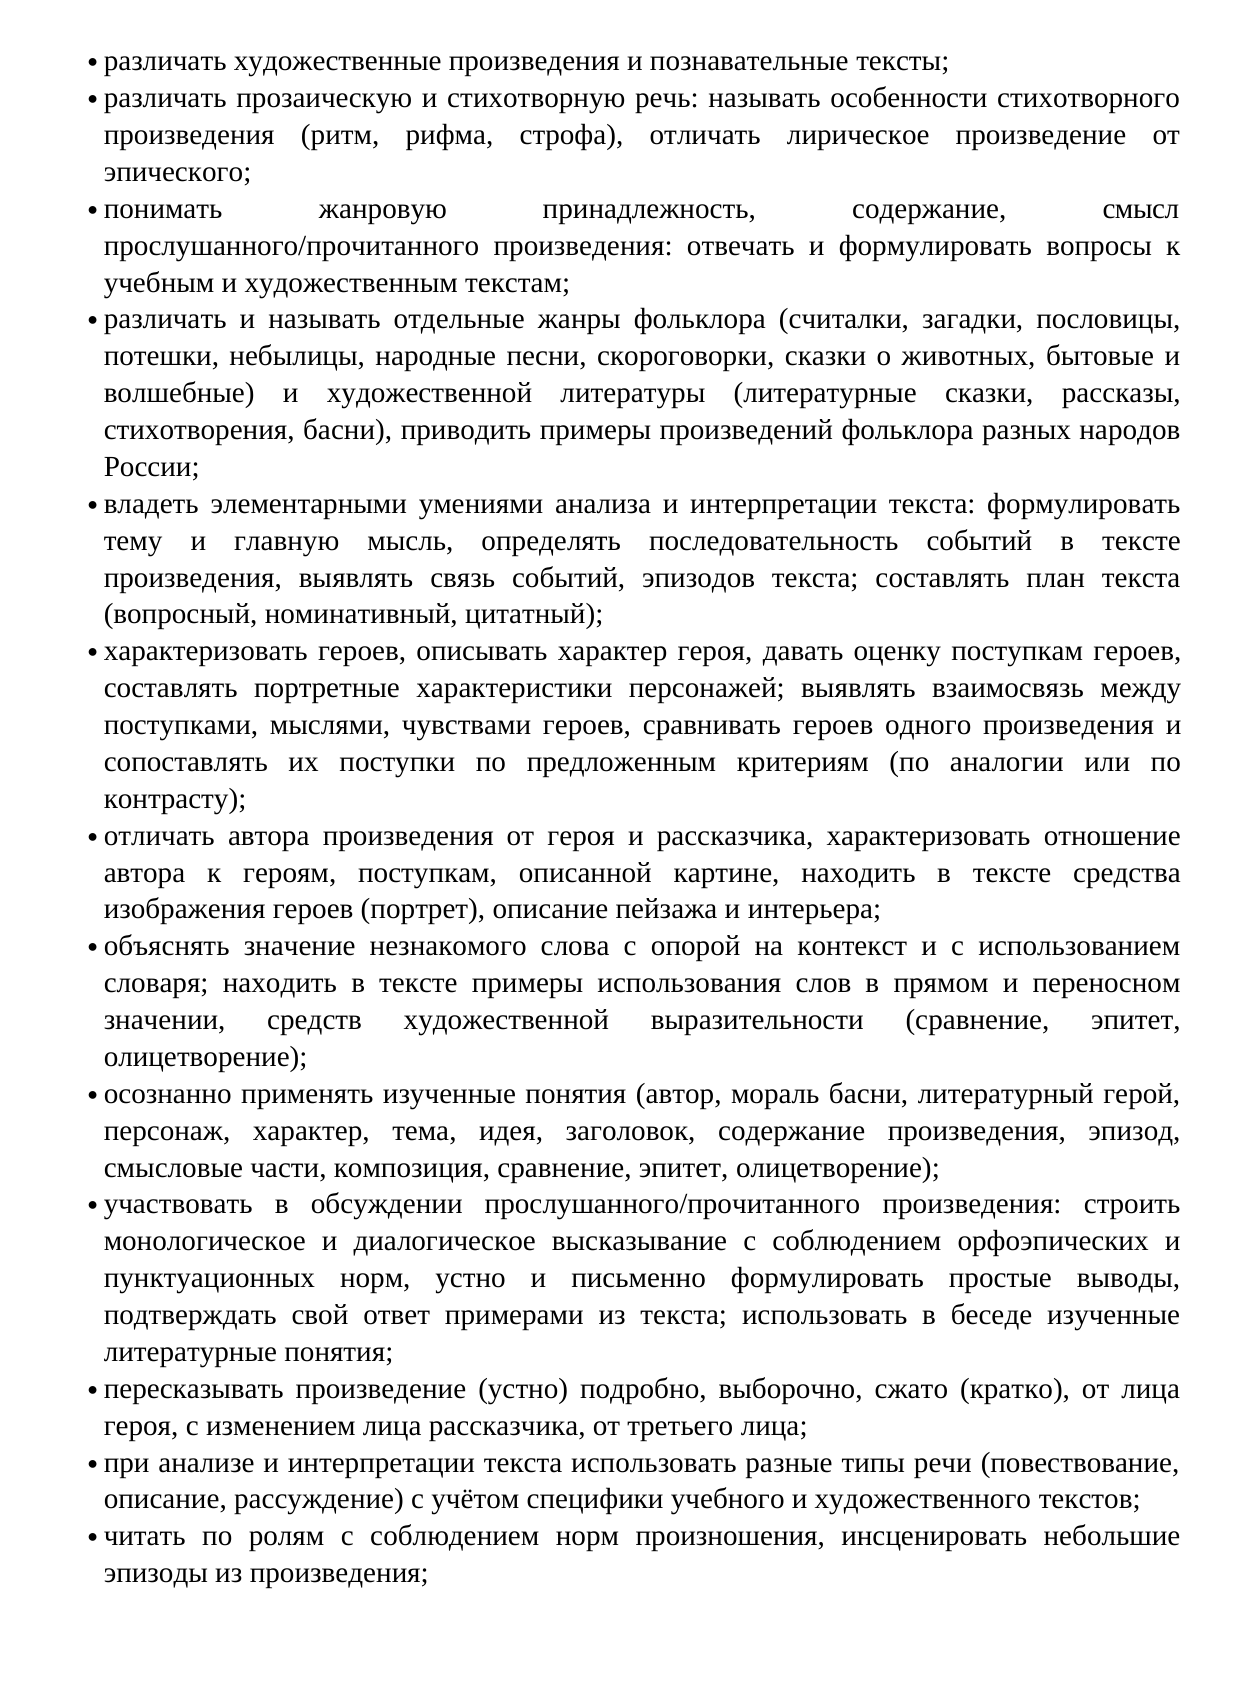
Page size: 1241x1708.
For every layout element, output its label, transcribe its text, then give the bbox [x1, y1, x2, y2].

list владеть элементарными умениями анализа и интерпретации текста: формулировать тему и главную мысль, определять последовательность событий в тексте произведения, выявлять связь событий, эпизодов текста; составлять план текста (вопросный, номинативный, цитатный); [89, 486, 1181, 630]
list различать художественные произведения и познавательные тексты; [89, 43, 1223, 77]
list различать прозаическую и стихотворную речь: называть особенности стихотворного произведения (ритм, рифма, строфа), отличать лирическое произведение от эпического; [89, 80, 1181, 187]
list различать и называть отдельные жанры фольклора (считалки, загадки, пословицы, потешки, небылицы, народные песни, скороговорки, сказки о животных, бытовые и волшебные) и художественной литературы (литературные сказки, рассказы, стихотворения, басни), приводить примеры произведений фольклора разных народов России; [89, 302, 1182, 483]
list пересказывать произведение (устно) подробно, выборочно, сжато (кратко), от лица героя, с изменением лица рассказчика, от третьего лица; [89, 1371, 1181, 1441]
list характеризовать героев, описывать характер героя, давать оценку поступкам героев, составлять портретные характеристики персонажей; выявлять взаимосвязь между поступками, мыслями, чувствами героев, сравнивать героев одного произведения и сопоставлять их поступки по предложенным критериям (по аналогии или по контрасту); [89, 633, 1182, 814]
list при анализе и интерпретации текста использовать разные типы речи (повествование, описание, рассуждение) с учётом специфики учебного и художественного текстов; [89, 1445, 1181, 1515]
list понимать жанровую принадлежность, содержание, смысл прослушанного/прочитанного произведения: отвечать и формулировать вопросы к учебным и художественным текстам; [89, 191, 1181, 298]
list осознанно применять изученные понятия (автор, мораль басни, литературный герой, персонаж, характер, тема, идея, заголовок, содержание произведения, эпизод, смысловые части, композиция, сравнение, эпитет, олицетворение); [89, 1076, 1181, 1183]
list объяснять значение незнакомого слова с опорой на контекст и с использованием словаря; находить в тексте примеры использования слов в прямом и переносном значении, средств художественной выразительности (сравнение, эпитет, олицетворение); [89, 928, 1181, 1073]
list читать по ролям с соблюдением норм произношения, инсценировать небольшие эпизоды из произведения; [89, 1518, 1182, 1589]
list отличать автора произведения от героя и рассказчика, характеризовать отношение автора к героям, поступкам, описанной картине, находить в тексте средства изображения героев (портрет), описание пейзажа и интерьера; [89, 818, 1182, 925]
list участвовать в обсуждении прослушанного/прочитанного произведения: строить монологическое и диалогическое высказывание с соблюдением орфоэпических и пунктуационных норм, устно и письменно формулировать простые выводы, подтверждать свой ответ примерами из текста; использовать в беседе изученные литературные понятия; [89, 1187, 1181, 1368]
